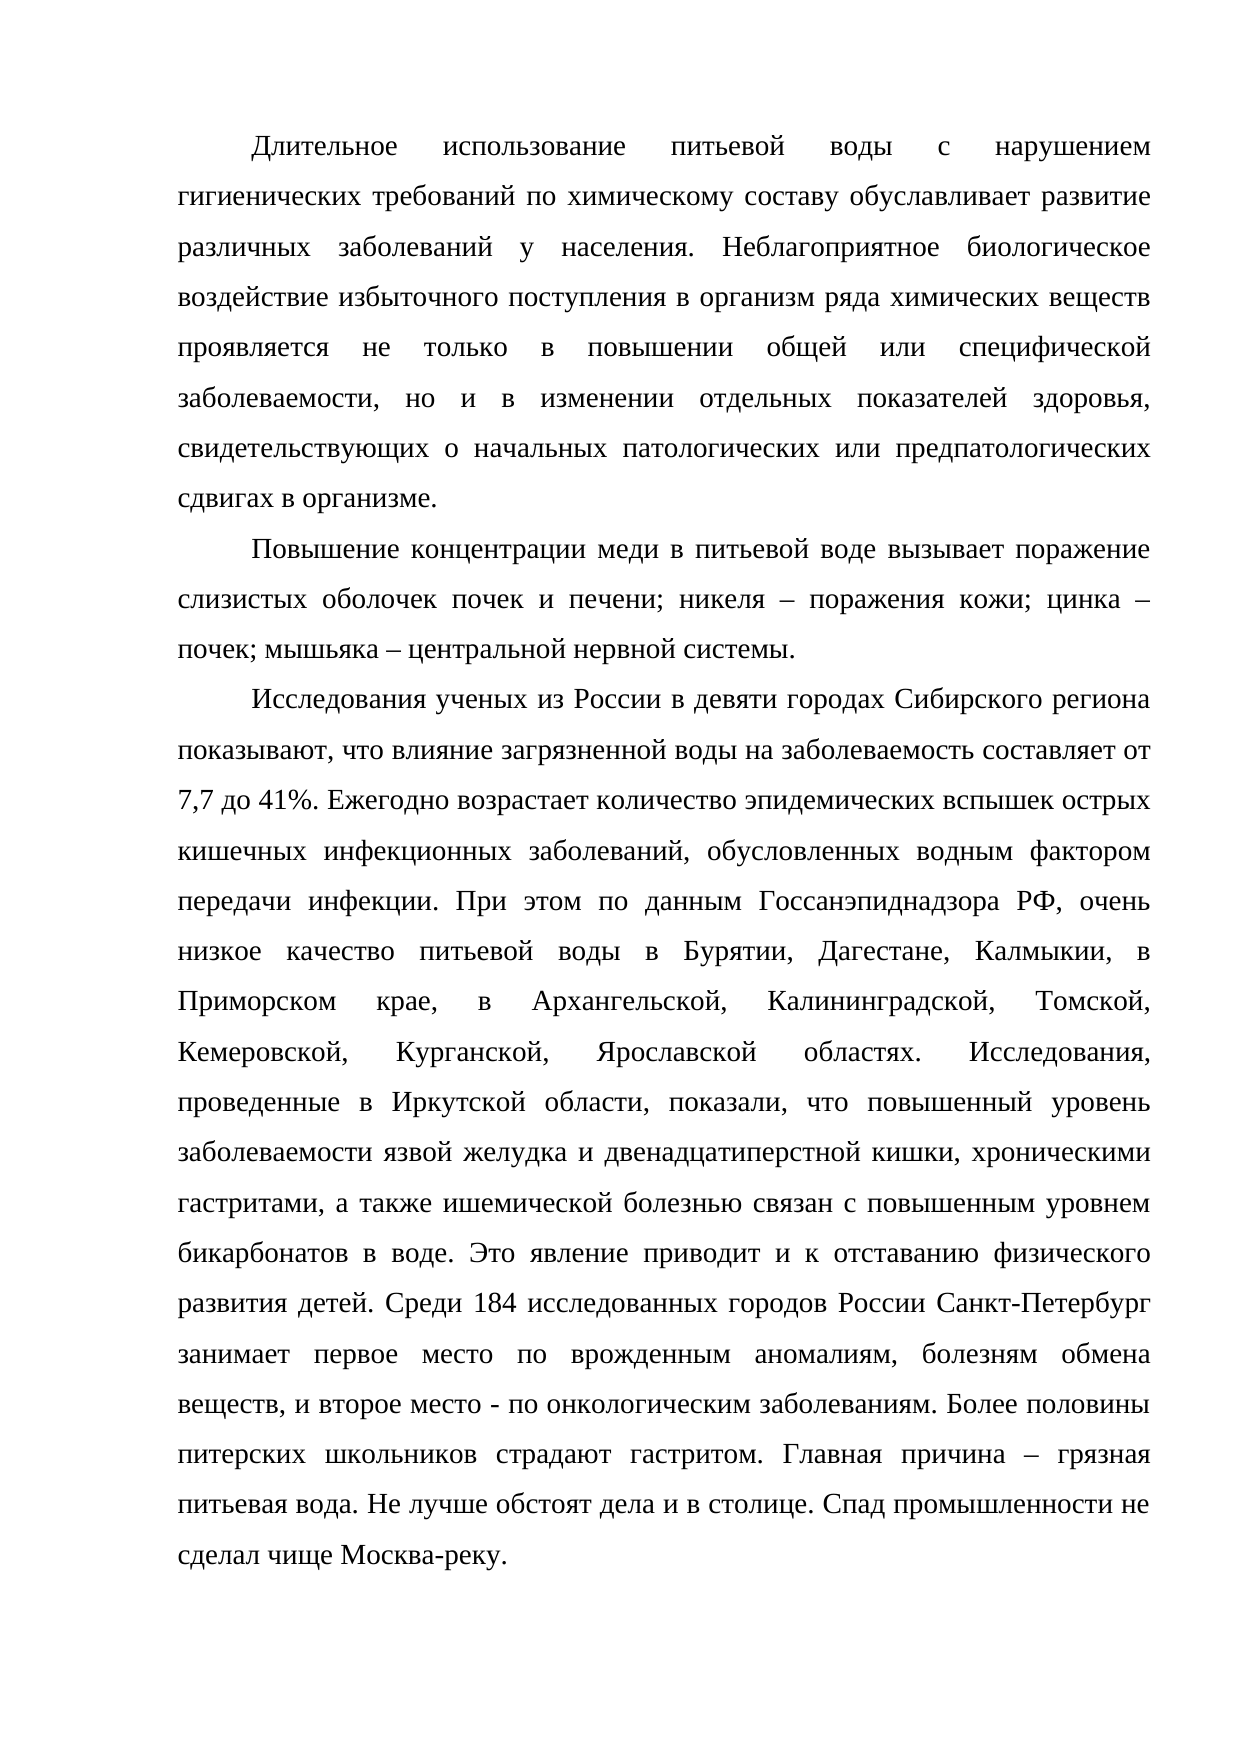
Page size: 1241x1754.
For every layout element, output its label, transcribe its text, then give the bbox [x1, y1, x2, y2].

text Длительное использование питьевой воды с нарушением гигиенических требований по химическому составу обуславливает развитие различных заболеваний у населения. Неблагоприятное биологическое воздействие избыточного поступления в организм ряда химических веществ проявляется не только в повышении общей или специфической заболеваемости, но и в изменении отдельных показателей здоровья, свидетельствующих о начальных патологических или предпатологических сдвигах в организме. [177, 128, 1152, 514]
text Повышение концентрации меди в питьевой воде вызывает поражение слизистых оболочек почек и печени; никеля – поражения кожи; цинка – почек; мышьяка – центральной нервной системы. [177, 531, 1152, 665]
text Исследования ученых из России в девяти городах Сибирского региона показывают, что влияние загрязненной воды на заболеваемость составляет от 7,7 до 41%. Ежегодно возрастает количество эпидемических вспышек острых кишечных инфекционных заболеваний, обусловленных водным фактором передачи инфекции. При этом по данным Госсанэпиднадзора РФ, очень низкое качество питьевой воды в Бурятии, Дагестане, Калмыкии, в Приморском крае, в Архангельской, Калининградской, Томской, Кемеровской, Курганской, Ярославской областях. Исследования, проведенные в Иркутской области, показали, что повышенный уровень заболеваемости язвой желудка и двенадцатиперстной кишки, хроническими гастритами, а также ишемической болезнью связан с повышенным уровнем бикарбонатов в воде. Это явление приводит и к отставанию физического развития детей. Среди 184 исследованных городов России Санкт-Петербург занимает первое место по врожденным аномалиям, болезням обмена веществ, и второе место - по онкологическим заболеваниям. Более половины питерских школьников страдают гастритом. Главная причина – грязная питьевая вода. Не лучше обстоят дела и в столице. Спад промышленности не сделал чище Москва-реку. [177, 682, 1152, 1571]
